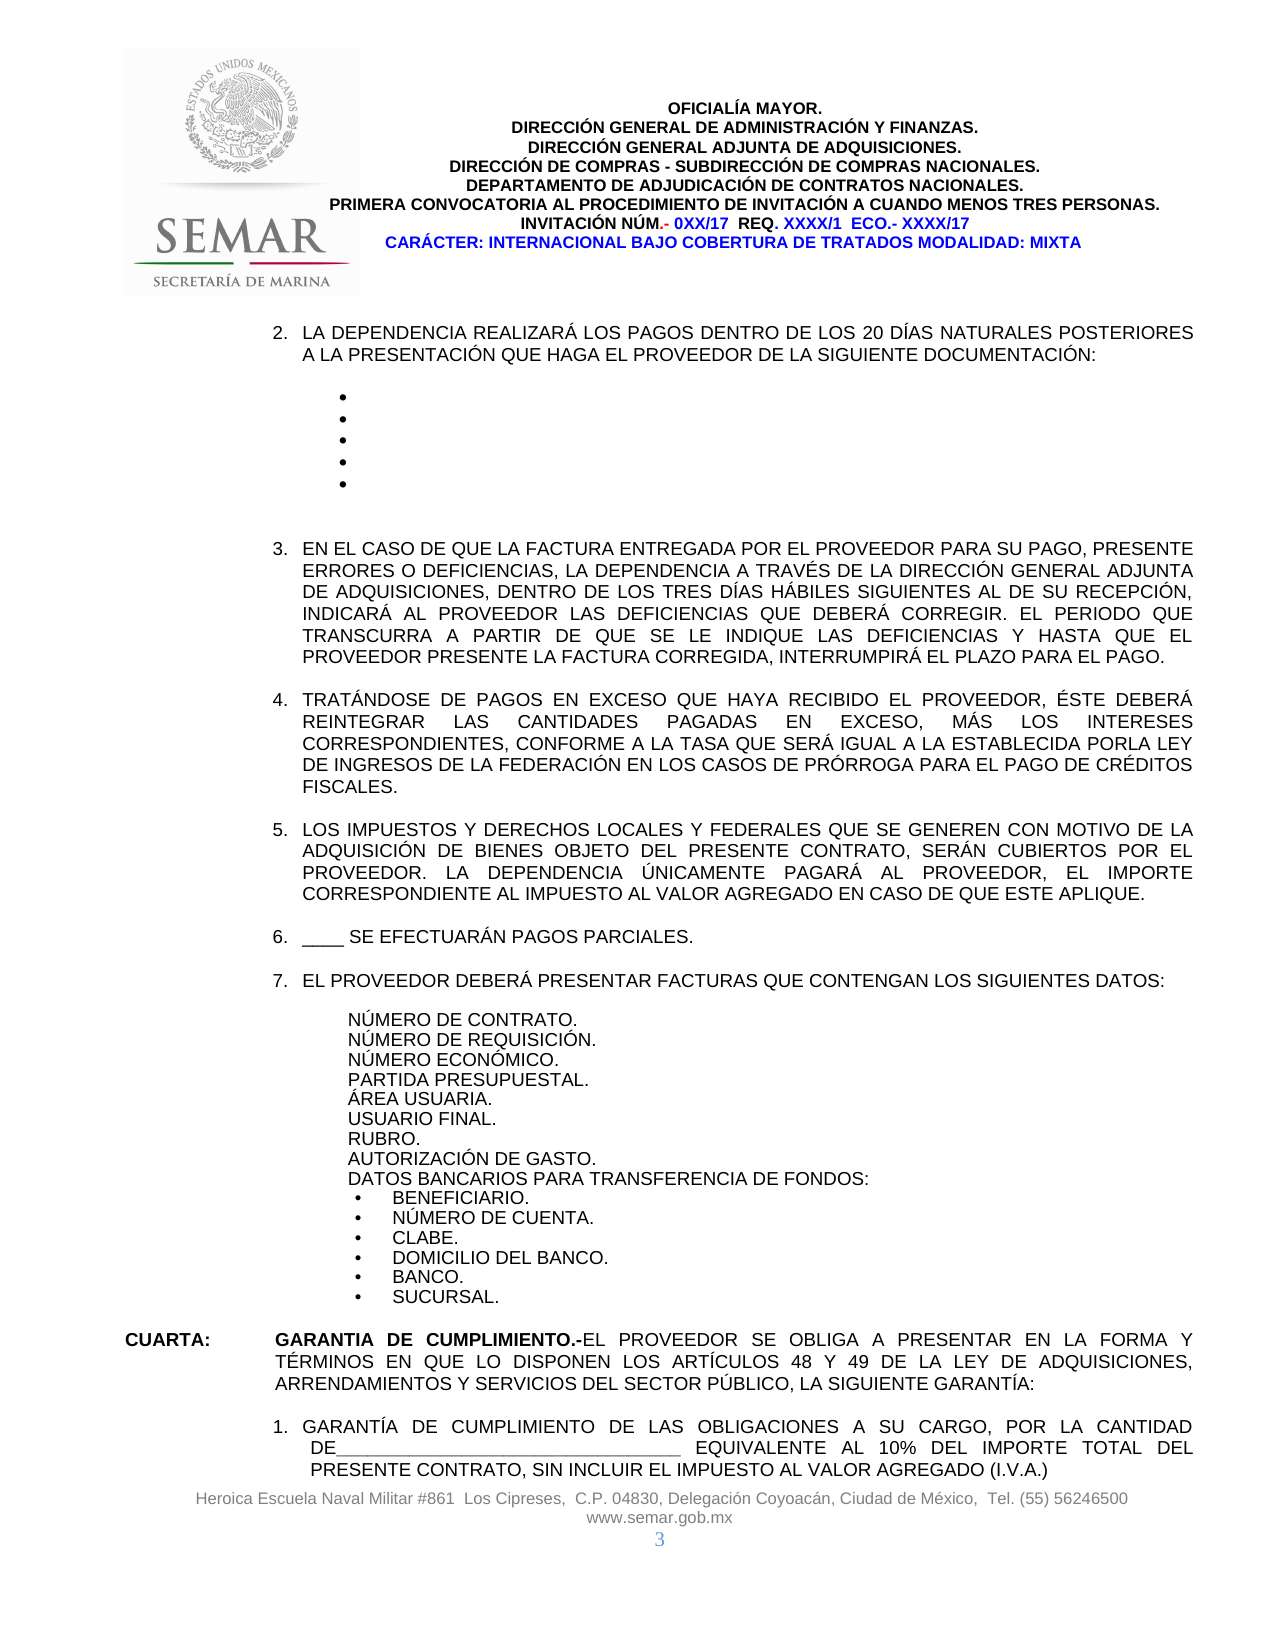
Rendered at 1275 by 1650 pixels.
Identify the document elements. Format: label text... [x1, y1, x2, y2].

list CLABE. [354, 1228, 1194, 1248]
list TRATÁNDOSE DE PAGOS EN EXCESO QUE HAYA RECIBIDO EL PROVEEDOR, ÉSTE DEBERÁ REINTEGRAR LAS CANTIDADES PAGADAS EN EXCESO, MÁS LOS INTERESES CORRESPONDIENTES, CONFORME A SERÁ IGUAL A INGRESOS DE LOS CASOS DE PRÓRROGA PARA EL PAGO DE CRÉDITOS FISCALES. [272, 689, 1194, 797]
list BENEFICIARIO. [354, 1189, 1194, 1209]
text CUARTA: GARANTIA DE CUMPLIMIENTO.-EL PROVEEDOR SE OBLIGA A PRESENTAR EN TÉRMINOS EN QUE LO DISPONEN LOS ARTÍCULOS 48 Y 49 DE ADQUISICIONES, ARRENDAMIENTOS Y SERVICIOS DEL SECTOR PÚBLICO, : [125, 1329, 1194, 1394]
text ÁREA USUARIA. [348, 1090, 1194, 1110]
text NÚMERO ECONÓMICO. [348, 1050, 1194, 1070]
list EN EL CASO DE QUE POR EL PROVEEDOR PARA SU PAGO, PRESENTE ERRORES O DEFICIENCIAS, TRAVÉS DE ADJUNTA DE ADQUISICIONES, DENTRO DE LOS TRES DÍAS HÁBILES SIGUIENTES AL DE SU RECEPCIÓN, INDICARÁ AL PROVEEDOR LAS DEFICIENCIAS QUE DEBERÁ CORREGIR. EL PERIODO QUE TRANSCURRA A PARTIR DE QUE SE LE INDIQUE LAS DEFICIENCIAS Y HASTA QUE EL PROVEEDOR PRESENTE , INTERRUMPIRÁ EL PLAZO PARA EL PAGO. [272, 538, 1194, 668]
text PARTIDA PRESUPUESTAL. [348, 1070, 1194, 1090]
text NÚMERO DE CONTRATO. [348, 1011, 1194, 1031]
text AUTORIZACIÓN DE GASTO. [348, 1149, 1194, 1169]
list NÚMERO DE CUENTA. [354, 1209, 1194, 1228]
picture [123, 48, 360, 297]
list GARANTÍA DE CUMPLIMIENTO DE LAS OBLIGACIONES A SU CARGO, POR _________________________________ EQUIVALENTE AL 10% DEL IMPORTE TOTAL DEL PRESENTE CONTRATO, SIN INCLUIR EL IMPUESTO AL VALOR AGREGADO (I.V.A.) [273, 1416, 1194, 1480]
list LOS PAGOS DENTRO DE LOS 20 DÍAS NATURALES POSTERIORES A HAGA EL PROVEEDOR DE : [272, 322, 1194, 365]
text USUARIO FINAL. [348, 1110, 1194, 1129]
text NÚMERO DE REQUISICIÓN. [348, 1031, 1194, 1050]
list SUCURSAL. [354, 1288, 1194, 1308]
list LOS IMPUESTOS Y DERECHOS LOCALES Y FEDERALES QUE SE GENEREN CON MOTIVO DE BIENES OBJETO DEL PRESENTE CONTRATO, SERÁN CUBIERTOS POR EL PROVEEDOR. ÚNICAMENTE PAGARÁ AL PROVEEDOR, EL IMPORTE CORRESPONDIENTE AL IMPUESTO AL VALOR AGREGADO EN CASO DE QUE ESTE APLIQUE. [272, 818, 1194, 905]
list BANCO. [354, 1268, 1194, 1288]
list DOMICILIO DEL BANCO. [354, 1248, 1194, 1268]
list EL PROVEEDOR DEBERÁ PRESENTAR FACTURAS QUE CONTENGAN LOS SIGUIENTES DATOS: [272, 969, 1194, 991]
text RUBRO. [348, 1129, 1194, 1149]
list ____ SE EFECTUARÁN PAGOS PARCIALES. [272, 926, 1194, 948]
text DATOS BANCARIOS PARA TRANSFERENCIA DE FONDOS: [348, 1169, 1194, 1189]
